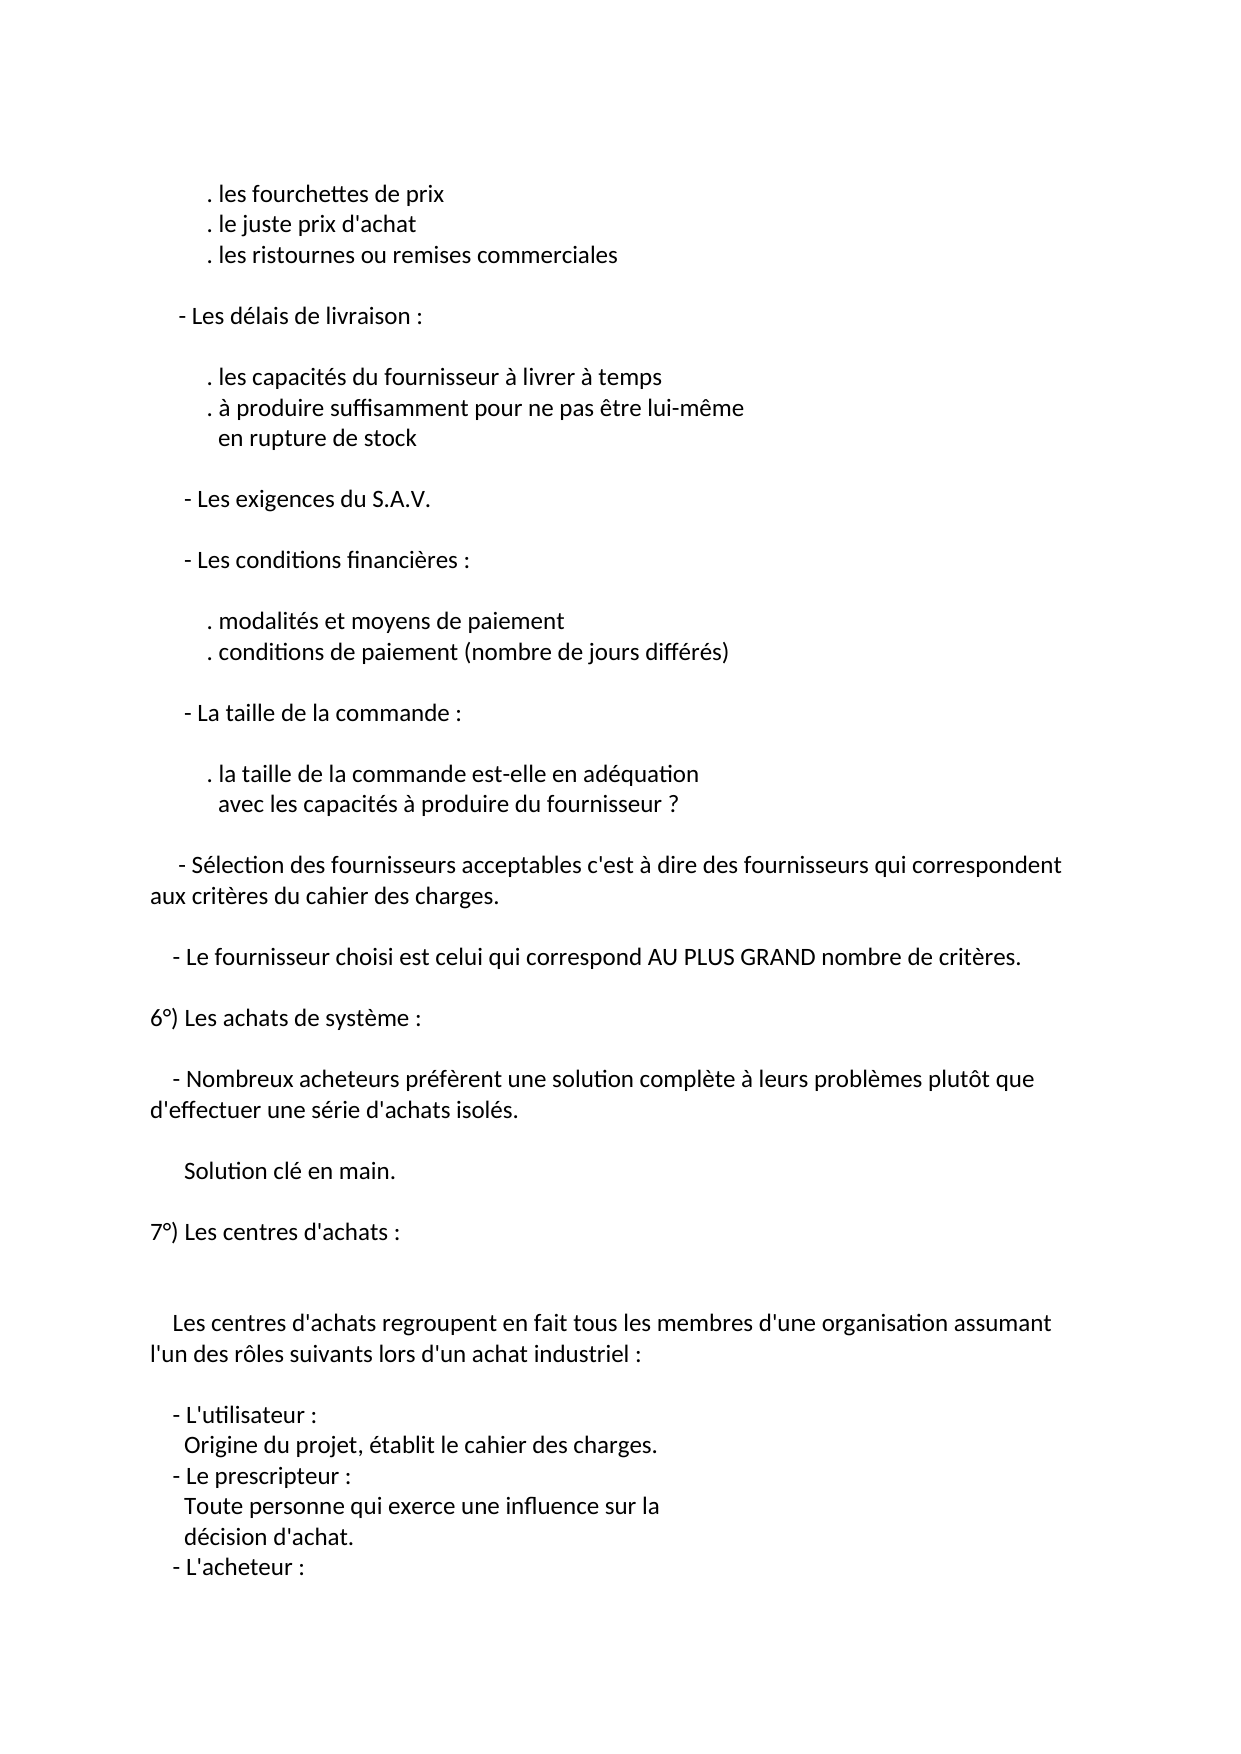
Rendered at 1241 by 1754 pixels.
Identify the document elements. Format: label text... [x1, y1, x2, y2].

text 7°) Les centres d'achats : [150, 1216, 1090, 1246]
text Toute personne qui exerce une influence sur la [150, 1491, 1090, 1521]
text Les centres d'achats regroupent en fait tous les membres d'une organisation assumant l'un des rôles suivants lors d'un achat industriel : [150, 1307, 1090, 1368]
text décision d'achat. [150, 1521, 1090, 1552]
text 6°) Les achats de système : [150, 1002, 1090, 1033]
text . les capacités du fournisseur à livrer à temps [150, 361, 1090, 392]
text - L'acheteur : [150, 1552, 1090, 1582]
text en rupture de stock [150, 422, 1090, 453]
text - Les exigences du S.A.V. [150, 483, 1090, 514]
text Solution clé en main. [150, 1155, 1090, 1185]
text . conditions de paiement (nombre de jours différés) [150, 636, 1090, 666]
text - Les conditions financières : [150, 544, 1090, 575]
text . le juste prix d'achat [150, 209, 1090, 239]
text - Le prescripteur : [150, 1460, 1090, 1491]
text - La taille de la commande : [150, 697, 1090, 727]
text . les ristournes ou remises commerciales [150, 239, 1090, 270]
text avec les capacités à produire du fournisseur ? [150, 788, 1090, 819]
text - L'utilisateur : [150, 1399, 1090, 1429]
text - Sélection des fournisseurs acceptables c'est à dire des fournisseurs qui correspondent aux critères du cahier des charges. [150, 819, 1090, 911]
text Origine du projet, établit le cahier des charges. [150, 1429, 1090, 1460]
text . à produire suffisamment pour ne pas être lui-même [150, 392, 1090, 422]
text . la taille de la commande est-elle en adéquation [150, 758, 1090, 788]
text - Nombreux acheteurs préfèrent une solution complète à leurs problèmes plutôt que d'effectuer une série d'achats isolés. [150, 1063, 1090, 1124]
text - Le fournisseur choisi est celui qui correspond AU PLUS GRAND nombre de critères. [150, 941, 1090, 972]
text . modalités et moyens de paiement [150, 605, 1090, 636]
text . les fourchettes de prix [150, 178, 1090, 209]
text - Les délais de livraison : [150, 300, 1090, 331]
